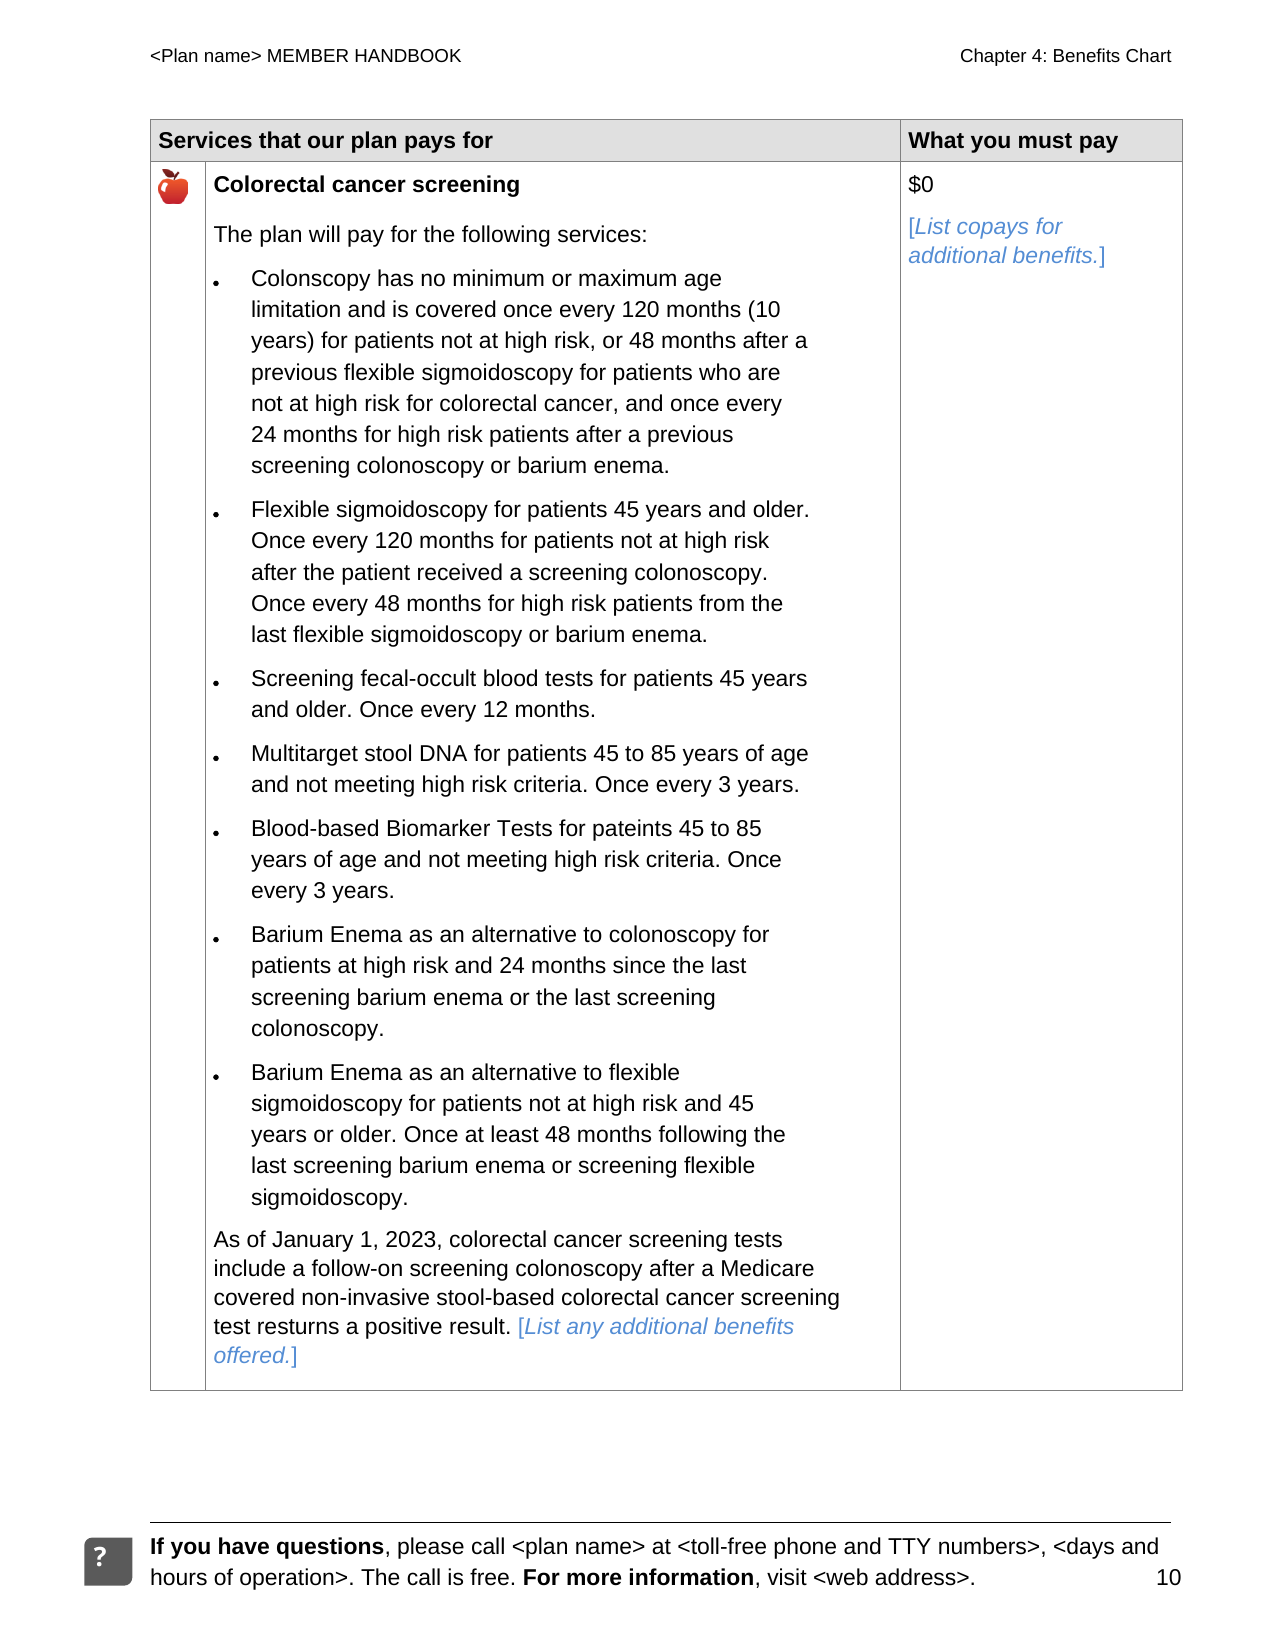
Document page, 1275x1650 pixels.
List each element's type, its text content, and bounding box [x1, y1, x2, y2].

table_cell $0 [List copays for additional benefits.] [901, 162, 1182, 1389]
table_header What you must pay [901, 120, 1182, 161]
table_header Services that our plan pays for [151, 120, 900, 161]
table_cell Colorectal cancer screening The plan will pay for the following services: Colonscopy has no minimum or maximum age limitation and is covered once every 120 months (10 years) for patients not at high risk, or 48 months after a previous flexible sigmoidoscopy for patients who are not at high risk for colorectal cancer, and once every 24 months for high risk patients after a previous screening colonoscopy or barium enema. Flexible sigmoidoscopy for patients 45 years and older. Once every 120 months for patients not at high risk after the patient received a screening colonoscopy. Once every 48 months for high risk patients from the last flexible sigmoidoscopy or barium enema. Screening fecal-occult blood tests for patients 45 years and older. Once every 12 months. Multitarget stool DNA for patients 45 to 85 years of age and not meeting high risk criteria. Once every 3 years. Blood-based Biomarker Tests for pateints 45 to 85 years of age and not meeting high risk criteria. Once every 3 years. Barium Enema as an alternative to colonoscopy for patients at high risk and 24 months since the last screening barium enema or the last screening colonoscopy. Barium Enema as an alternative to flexible sigmoidoscopy for patients not at high risk and 45 years or older. Once at least 48 months following the last screening barium enema or screening flexible sigmoidoscopy. As of January 1, 2023, colorectal cancer screening tests include a follow-on screening colonoscopy after a Medicare covered non-invasive stool-based colorectal cancer screening test resturns a positive result. [List any additional benefits offered.] [206, 162, 900, 1389]
table_cell [151, 162, 205, 1389]
picture [158, 169, 188, 204]
